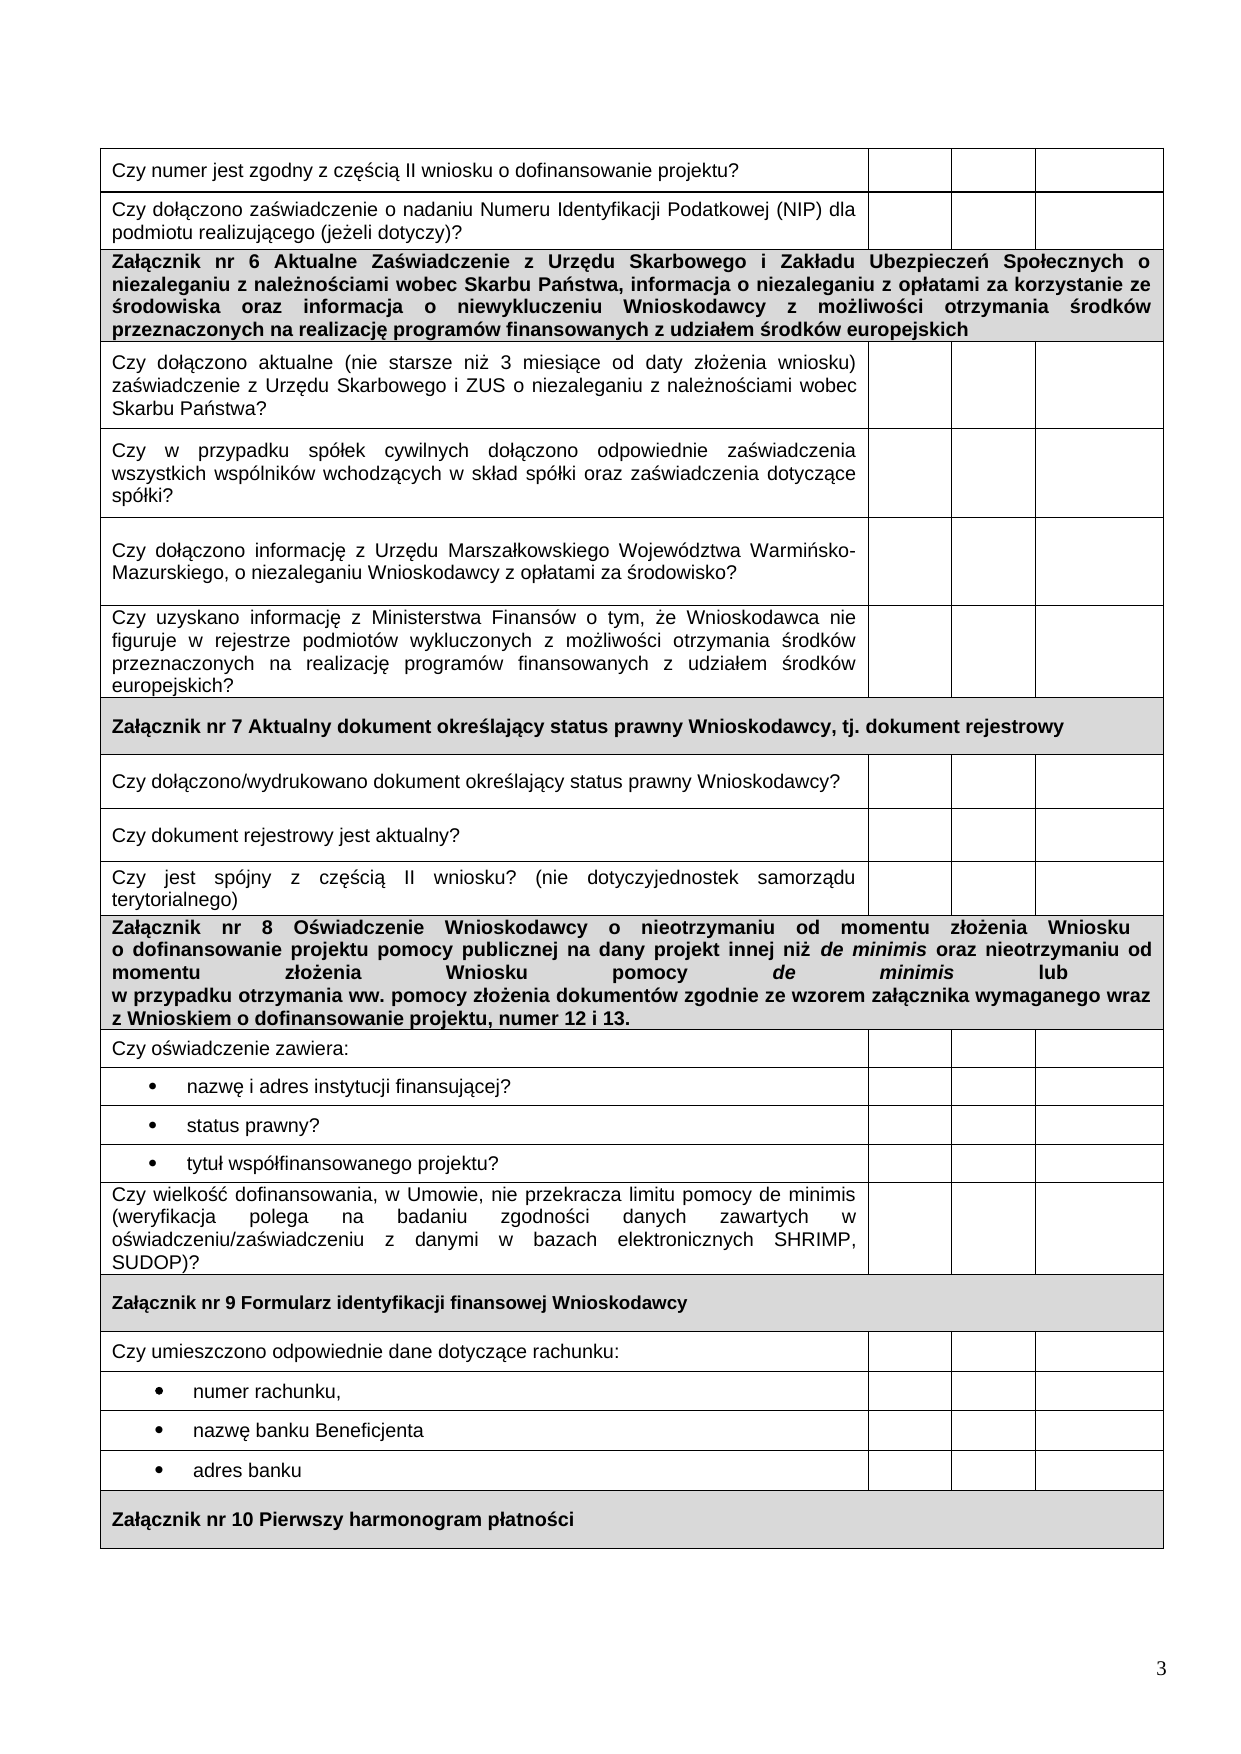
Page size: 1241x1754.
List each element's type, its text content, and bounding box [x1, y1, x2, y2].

table_cell [869, 149, 951, 191]
table_cell [869, 809, 951, 861]
table_cell Czy dołączono zaświadczenie o nadaniu Numeru Identyfikacji Podatkowej (NIP) dla podmiotu realizującego (jeżeli dotyczy)? [101, 193, 868, 249]
table_cell [1036, 193, 1163, 249]
table_cell [869, 1451, 951, 1490]
table_cell [1036, 429, 1163, 517]
table_cell Załącznik nr 9 Formularz identyfikacji finansowej Wnioskodawcy [101, 1275, 1163, 1331]
table_cell Czy dołączono informację z Urzędu Marszałkowskiego Województwa Warmińsko-Mazurskiego, o niezaleganiu Wnioskodawcy z opłatami za środowisko? [101, 518, 868, 605]
table_cell [952, 149, 1035, 191]
table_cell Załącznik nr 7 Aktualny dokument określający status prawny Wnioskodawcy, tj. dokument rejestrowy [101, 698, 1163, 754]
table_cell [1036, 1372, 1163, 1410]
table_cell [1036, 862, 1163, 914]
table_cell Czy oświadczenie zawiera: [101, 1030, 868, 1067]
table_cell [952, 862, 1035, 914]
table_cell [1036, 1411, 1163, 1450]
table_cell [869, 606, 951, 697]
table_cell Czy dołączono aktualne (nie starsze niż 3 miesiące od daty złożenia wniosku) zaświadczenie z Urzędu Skarbowego i ZUS o niezaleganiu z należnościami wobec Skarbu Państwa? [101, 342, 868, 428]
table_cell numer rachunku, [101, 1372, 868, 1410]
table_cell Czy umieszczono odpowiednie dane dotyczące rachunku: [101, 1332, 868, 1371]
table_cell [1036, 1183, 1163, 1273]
table_cell Czy w przypadku spółek cywilnych dołączono odpowiednie zaświadczenia wszystkich wspólników wchodzących w skład spółki oraz zaświadczenia dotyczące spółki? [101, 429, 868, 517]
table_cell [952, 1372, 1035, 1410]
table_cell [869, 518, 951, 605]
table_cell [869, 1068, 951, 1105]
table_cell [869, 342, 951, 428]
table_cell [1036, 1451, 1163, 1490]
table_cell [952, 1068, 1035, 1105]
table_cell [1036, 518, 1163, 605]
table_cell [869, 1030, 951, 1067]
table_cell [952, 518, 1035, 605]
table_cell [869, 193, 951, 249]
table_cell [1036, 1332, 1163, 1371]
table_cell [1036, 606, 1163, 697]
table_cell [1036, 809, 1163, 861]
table_cell [952, 809, 1035, 861]
table_cell Załącznik nr 8 Oświadczenie Wnioskodawcy o nieotrzymaniu od momentu złożenia Wniosku o dofinansowanie projektu pomocy publicznej na dany projekt innej niż de minimis oraz nieotrzymaniu od momentu złożenia Wniosku pomocy de minimis lub w przypadku otrzymania ww. pomocy złożenia dokumentów zgodnie ze wzorem załącznika wymaganego wraz z Wnioskiem o dofinansowanie projektu, numer 12 i 13. [101, 916, 1163, 1029]
table_cell [1036, 1106, 1163, 1143]
table_cell [952, 342, 1035, 428]
table_cell [869, 1372, 951, 1410]
table_cell [952, 1106, 1035, 1143]
table_cell Czy jest spójny z częścią II wniosku? (nie dotyczyjednostek samorządu terytorialnego) [101, 862, 868, 914]
table_cell [869, 1106, 951, 1143]
table_cell [952, 193, 1035, 249]
table_cell [869, 755, 951, 808]
table_cell [869, 1411, 951, 1450]
table_cell tytuł współfinansowanego projektu? [101, 1145, 868, 1182]
table_cell Załącznik nr 6 Aktualne Zaświadczenie z Urzędu Skarbowego i Zakładu Ubezpieczeń Społecznych o niezaleganiu z należnościami wobec Skarbu Państwa, informacja o niezaleganiu z opłatami za korzystanie ze środowiska oraz informacja o niewykluczeniu Wnioskodawcy z możliwości otrzymania środków przeznaczonych na realizację programów finansowanych z udziałem środków europejskich [101, 250, 1163, 341]
table_cell [869, 862, 951, 914]
table_cell [1036, 755, 1163, 808]
table_cell [1036, 1068, 1163, 1105]
table_cell [952, 1332, 1035, 1371]
table_cell [952, 1183, 1035, 1273]
table_cell [952, 429, 1035, 517]
table_cell [1036, 342, 1163, 428]
table_cell [952, 606, 1035, 697]
table_cell Czy dołączono/wydrukowano dokument określający status prawny Wnioskodawcy? [101, 755, 868, 808]
table_cell Czy numer jest zgodny z częścią II wniosku o dofinansowanie projektu? [101, 149, 868, 191]
table_cell nazwę banku Beneficjenta [101, 1411, 868, 1450]
table_cell [1036, 1145, 1163, 1182]
table_cell [952, 1451, 1035, 1490]
table_cell Czy dokument rejestrowy jest aktualny? [101, 809, 868, 861]
table_cell [869, 1183, 951, 1273]
table_cell [952, 755, 1035, 808]
table_cell [869, 1145, 951, 1182]
table_cell Załącznik nr 10 Pierwszy harmonogram płatności [101, 1491, 1163, 1548]
table_cell [952, 1145, 1035, 1182]
table_cell Czy uzyskano informację z Ministerstwa Finansów o tym, że Wnioskodawca nie figuruje w rejestrze podmiotów wykluczonych z możliwości otrzymania środków przeznaczonych na realizację programów finansowanych z udziałem środków europejskich? [101, 606, 868, 697]
table_cell nazwę i adres instytucji finansującej? [101, 1068, 868, 1105]
table_cell adres banku [101, 1451, 868, 1490]
table_cell [952, 1411, 1035, 1450]
table_cell Czy wielkość dofinansowania, w Umowie, nie przekracza limitu pomocy de minimis (weryfikacja polega na badaniu zgodności danych zawartych w oświadczeniu/zaświadczeniu z danymi w bazach elektronicznych SHRIMP, SUDOP)? [101, 1183, 868, 1273]
table_cell [1036, 1030, 1163, 1067]
table_cell [869, 429, 951, 517]
table_cell [1036, 149, 1163, 191]
table_cell [869, 1332, 951, 1371]
table_cell status prawny? [101, 1106, 868, 1143]
table_cell [952, 1030, 1035, 1067]
